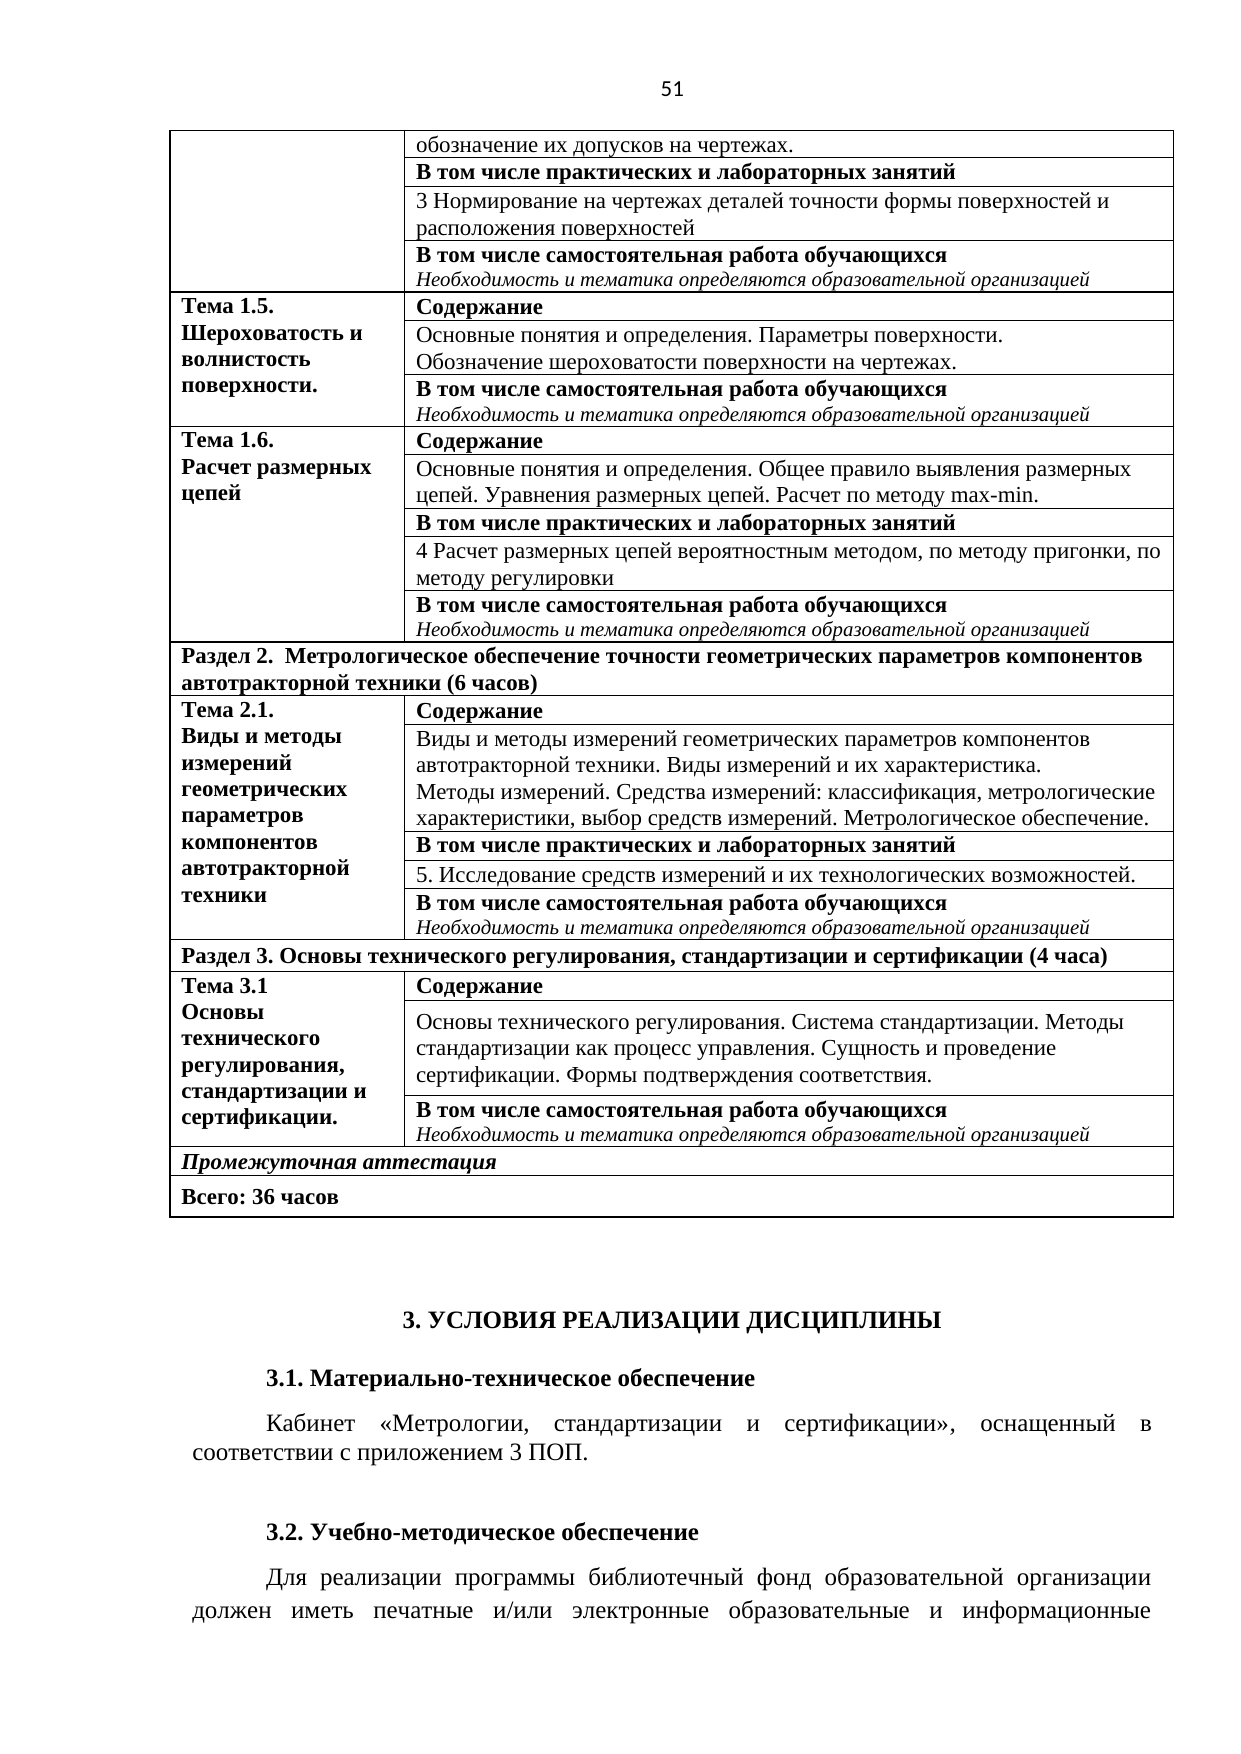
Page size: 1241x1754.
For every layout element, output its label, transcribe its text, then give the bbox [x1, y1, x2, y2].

table_cell В том числе самостоятельная работа обучающихся Необходимость и тематика определяются образовательной организацией [405, 591, 1173, 641]
table_cell В том числе самостоятельная работа обучающихся Необходимость и тематика определяются образовательной организацией [405, 375, 1173, 426]
table_cell Содержание [405, 293, 1173, 320]
table_cell Содержание [405, 427, 1173, 454]
table_cell Всего: 36 часов [171, 1176, 1173, 1216]
table_cell Основные понятия и определения. Параметры поверхности. Обозначение шероховатости поверхности на чертежах. [405, 321, 1173, 374]
text Кабинет «Метрологии, стандартизации и сертификации», оснащенный в соответствии с приложением 3 ПОП. [192, 1408, 1152, 1466]
table_cell В том числе практических и лабораторных занятий [405, 832, 1173, 859]
table_cell 5. Исследование средств измерений и их технологических возможностей. [405, 861, 1173, 888]
table_cell 3 Нормирование на чертежах деталей точности формы поверхностей и расположения поверхностей [405, 187, 1173, 240]
table_cell В том числе самостоятельная работа обучающихся Необходимость и тематика определяются образовательной организацией [405, 241, 1173, 291]
table_cell Тема 1.5. Шероховатость и волнистость поверхности. [171, 293, 404, 426]
text 3.2. Учебно-методическое обеспечение [192, 1517, 1152, 1546]
text 3.1. Материально-техническое обеспечение [192, 1363, 1152, 1391]
table_cell Содержание [405, 972, 1173, 999]
table_cell Виды и методы измерений геометрических параметров компонентов автотракторной техники. Виды измерений и их характеристика. Методы измерений. Средства измерений: классификация, метрологические характеристики, выбор средств измерений. Метрологическое обеспечение. [405, 725, 1173, 831]
table_cell В том числе самостоятельная работа обучающихся Необходимость и тематика определяются образовательной организацией [405, 1096, 1173, 1146]
table_cell В том числе практических и лабораторных занятий [405, 509, 1173, 536]
table_cell В том числе самостоятельная работа обучающихся Необходимость и тематика определяются образовательной организацией [405, 889, 1173, 939]
text 3. Условия реализации ДИСЦИПЛИНЫ [192, 1305, 1152, 1333]
table_cell Основы технического регулирования. Система стандартизации. Методы стандартизации как процесс управления. Сущность и проведение сертификации. Формы подтверждения соответствия. [405, 1001, 1173, 1095]
table_cell Основные понятия и определения. Общее правило выявления размерных цепей. Уравнения размерных цепей. Расчет по методу max-min. [405, 455, 1173, 508]
table_cell Тема 2.1. Виды и методы измерений геометрических параметров компонентов автотракторной техники [171, 696, 404, 939]
table_cell Тема 1.6. Расчет размерных цепей [171, 427, 404, 641]
table_cell Содержание [405, 696, 1173, 724]
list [192, 1562, 1152, 1624]
table_cell Раздел 2. Метрологическое обеспечение точности геометрических параметров компонентов автотракторной техники (6 часов) [171, 643, 1173, 695]
table_cell 4 Расчет размерных цепей вероятностным методом, по методу пригонки, по методу регулировки [405, 537, 1173, 590]
table_cell В том числе практических и лабораторных занятий [405, 158, 1173, 186]
table_cell Тема 3.1 Основы технического регулирования, стандартизации и сертификации. [171, 972, 404, 1146]
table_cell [405, 131, 1173, 157]
table_cell Промежуточная аттестация [171, 1147, 1173, 1175]
table_cell Раздел 3. Основы технического регулирования, стандартизации и сертификации (4 часа) [171, 940, 1173, 971]
